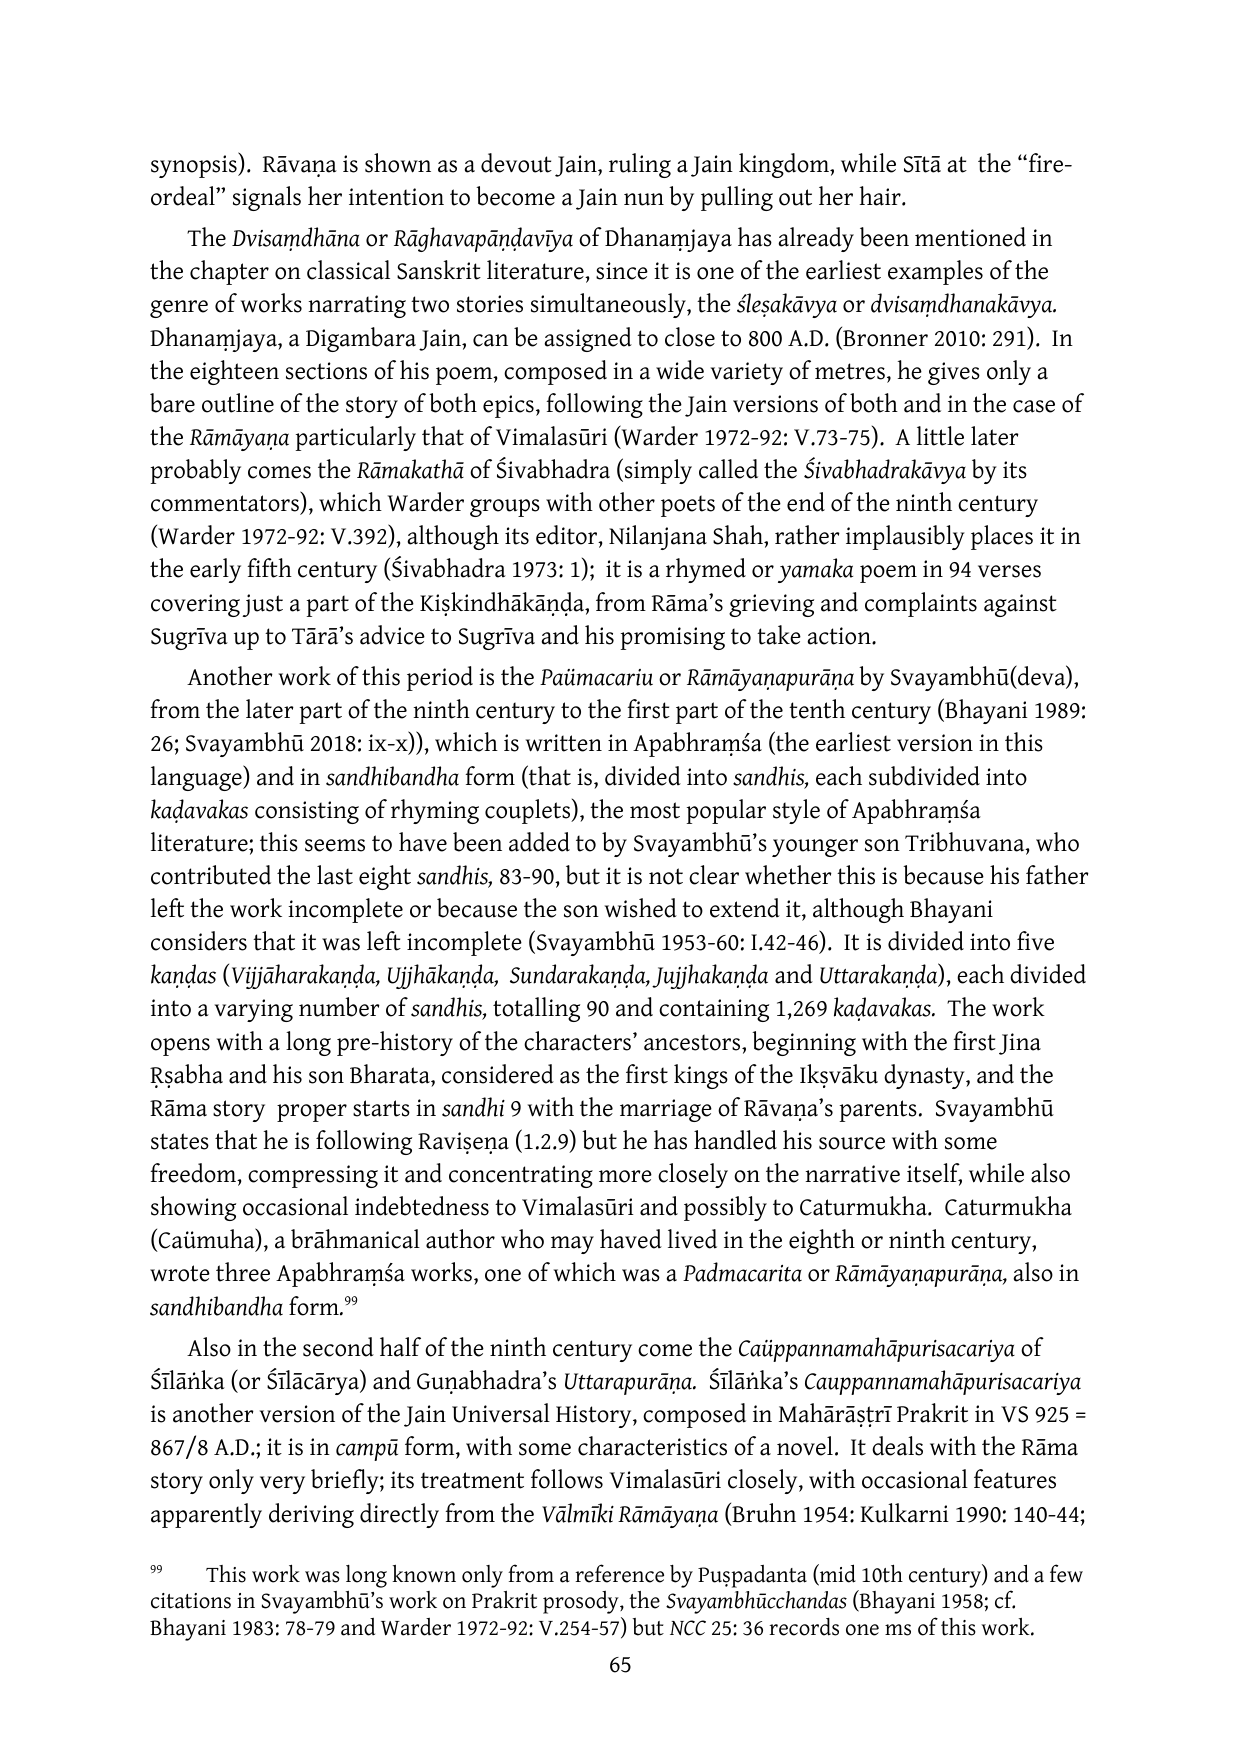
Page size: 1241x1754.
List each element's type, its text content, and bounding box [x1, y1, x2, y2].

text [150, 150, 1090, 212]
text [150, 1334, 1090, 1529]
text Another work of this period is the Paümacariu or Rāmāyaṇapurāṇa by Svayambhū(deva), from the later part of the ninth century to the first part of the tenth century (Bhayani 1989: 26; Svayambhū 2018: ix-x)), which is written in Apabhraṃśa (the earliest version in this language) and in sandhibandha form (that is, divided into sandhis, each subdivided into kaḍavakas consisting of rhyming couplets), the most popular style of Apabhraṃśa literature; this seems to have been added to by Svayambhū’s younger son Tribhuvana, who contributed the last eight sandhis, 83-90, but it is not clear whether this is because his father left the work incomplete or because the son wished to extend it, although Bhayani considers that it was left incomplete (Svayambhū 1953-60: I.42-46). It is divided into five kaṇḍas (Vijjāharakaṇḍa, Ujjhākaṇḍa, Sundarakaṇḍa, Jujjhakaṇḍa and Uttarakaṇḍa), each divided into a varying number of sandhis, totalling 90 and containing 1,269 kaḍavakas. The work opens with a long pre-history of the characters’ ancestors, beginning with the first Jina Ṛṣabha and his son Bharata, considered as the first kings of the Ikṣvāku dynasty, and the Rāma story proper starts in sandhi 9 with the marriage of Rāvaṇa’s parents. Svayambhū states that he is following Raviṣeṇa (1.2.9) but he has handled his source with some freedom, compressing it and concentrating more closely on the narrative itself, while also showing occasional indebtedness to Vimalasūri and possibly to Caturmukha. Caturmukha (Caümuha), a brāhmanical author who may haved lived in the eighth or ninth century, wrote three Apabhraṃśa works, one of which was a Padmacarita or Rāmāyaṇapurāṇa, also in sandhibandha form. [150, 663, 1090, 1322]
text The Dvisaṃdhāna or Rāghavapāṇḍavīya of Dhanaṃjaya has already been mentioned in the chapter on classical Sanskrit literature, since it is one of the earliest examples of the genre of works narrating two stories simultaneously, the śleṣakāvya or dvisaṃdhanakāvya. Dhanaṃjaya, a Digambara Jain, can be assigned to close to 800 A.D. (Bronner 2010: 291). In the eighteen sections of his poem, composed in a wide variety of metres, he gives only a bare outline of the story of both epics, following the Jain versions of both and in the case of the Rāmāyaṇa particularly that of Vimalasūri (Warder 1972-92: V.73-75). A little later probably comes the Rāmakathā of Śivabhadra (simply called the Śivabhadrakāvya by its commentators), which Warder groups with other poets of the end of the ninth century (Warder 1972-92: V.392), although its editor, Nilanjana Shah, rather implausibly places it in the early fifth century (Śivabhadra 1973: 1); it is a rhymed or yamaka poem in 94 verses covering just a part of the Kiṣkindhākāṇḍa, from Rāma’s grieving and complaints against Sugrīva up to Tārā’s advice to Sugrīva and his promising to take action. [150, 224, 1090, 651]
